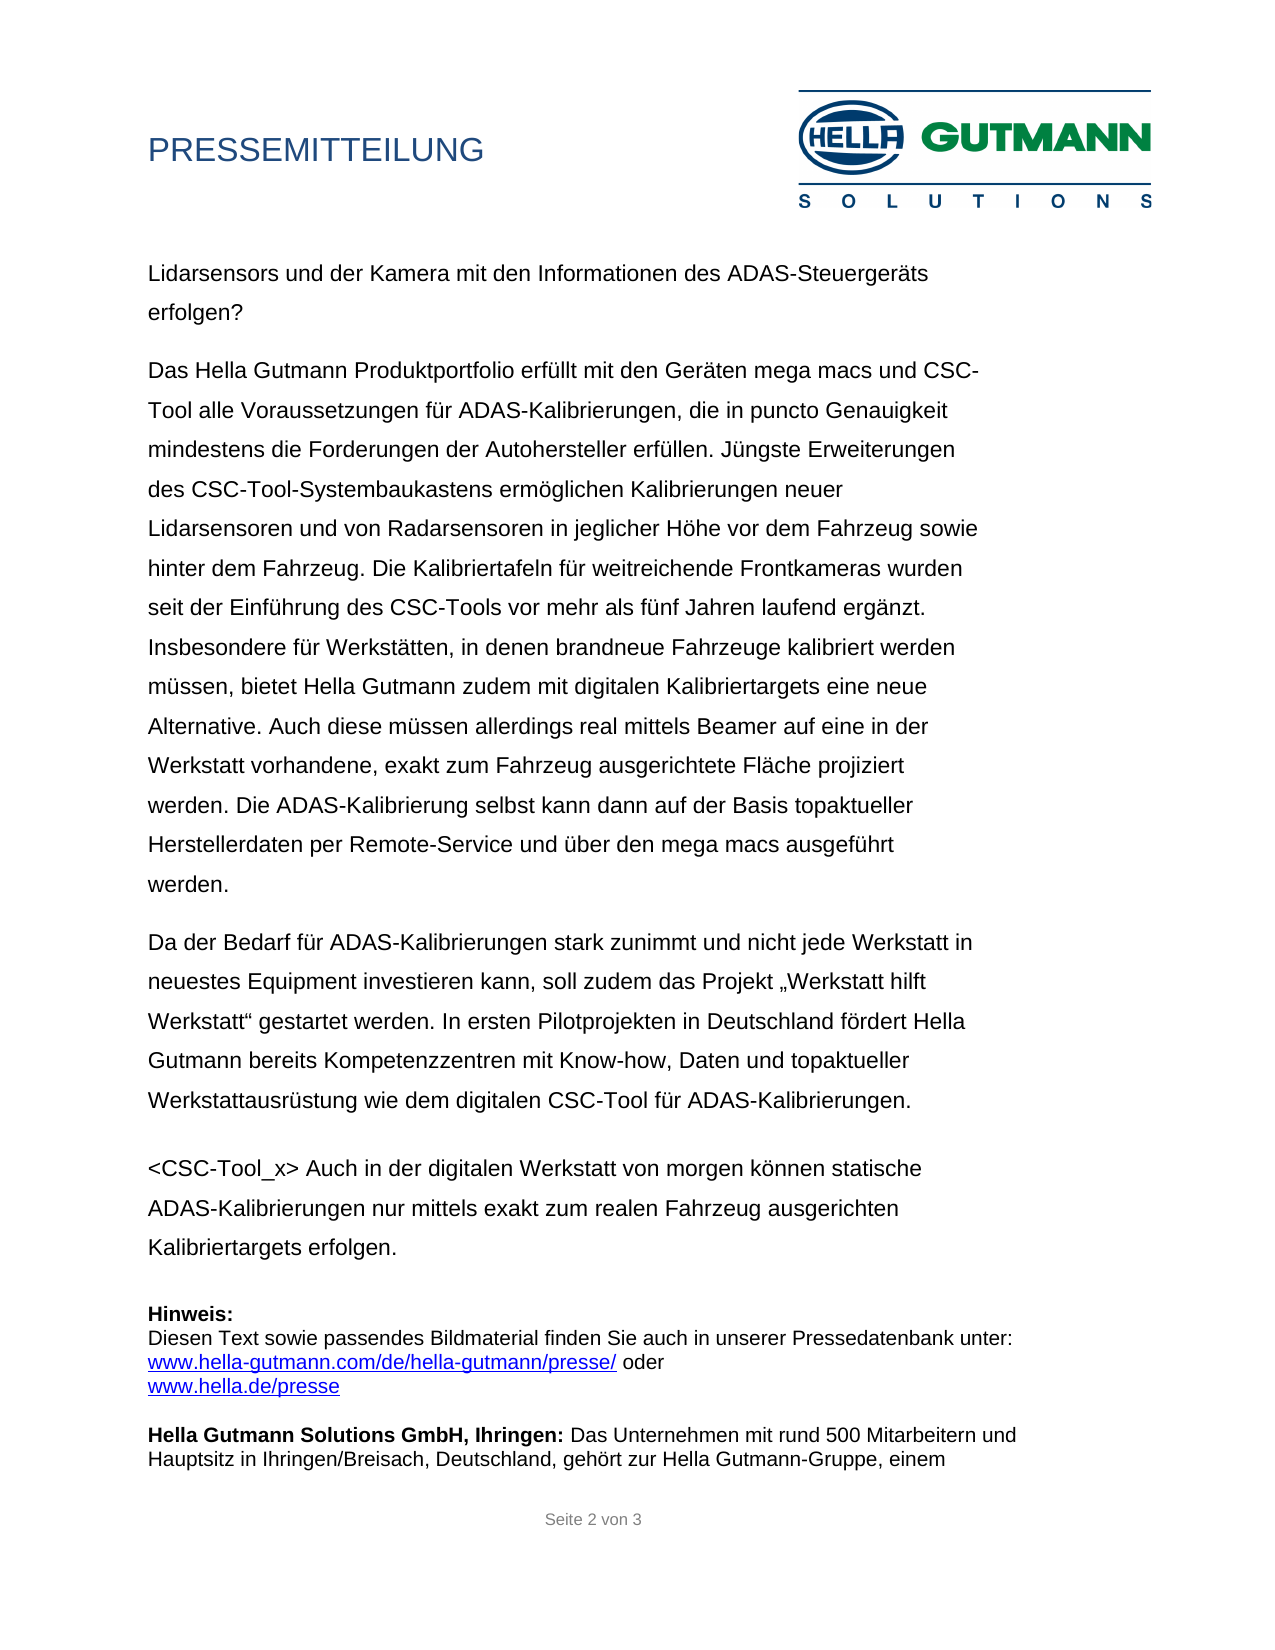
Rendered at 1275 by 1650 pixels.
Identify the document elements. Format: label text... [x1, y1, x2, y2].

text Das Hella Gutmann Produktportfolio erfüllt mit den Geräten mega macs und CSC-Tool alle Voraussetzungen für ADAS-Kalibrierungen, die in puncto Genauigkeit mindestens die Forderungen der Autohersteller erfüllen. Jüngste Erweiterungen des CSC-Tool-Systembaukastens ermöglichen Kalibrierungen neuer Lidarsensoren und von Radarsensoren in jeglicher Höhe vor dem Fahrzeug sowie hinter dem Fahrzeug. Die Kalibriertafeln für weitreichende Frontkameras wurden seit der Einführung des CSC-Tools vor mehr als fünf Jahren laufend ergänzt. Insbesondere für Werkstätten, in denen brandneue Fahrzeuge kalibriert werden müssen, bietet Hella Gutmann zudem mit digitalen Kalibriertargets eine neue Alternative. Auch diese müssen allerdings real mittels Beamer auf eine in der Werkstatt vorhandene, exakt zum Fahrzeug ausgerichtete Fläche projiziert werden. Die ADAS-Kalibrierung selbst kann dann auf der Basis topaktueller Herstellerdaten per Remote-Service und über den mega macs ausgeführt werden. [148, 357, 980, 897]
picture [798, 90, 1152, 208]
text www.hella-gutmann.com/de/hella-gutmann/presse/ oder [148, 1350, 1039, 1374]
text Hinweis: Diesen Text sowie passendes Bildmaterial finden Sie auch in unserer Pressedatenbank unter: [148, 1302, 1039, 1350]
text www.hella.de/presse [148, 1374, 1039, 1398]
text <CSC-Tool_x> Auch in der digitalen Werkstatt von morgen können statische ADAS-Kalibrierungen nur mittels exakt zum realen Fahrzeug ausgerichten Kalibriertargets erfolgen. [148, 1155, 980, 1260]
text Da der Bedarf für ADAS-Kalibrierungen stark zunimmt und nicht jede Werkstatt in neuestes Equipment investieren kann, soll zudem das Projekt „Werkstatt hilft Werkstatt“ gestartet werden. In ersten Pilotprojekten in Deutschland fördert Hella Gutmann bereits Kompetenzzentren mit Know-how, Daten und topaktueller Werkstattausrüstung wie dem digitalen CSC-Tool für ADAS-Kalibrierungen. [148, 929, 980, 1113]
